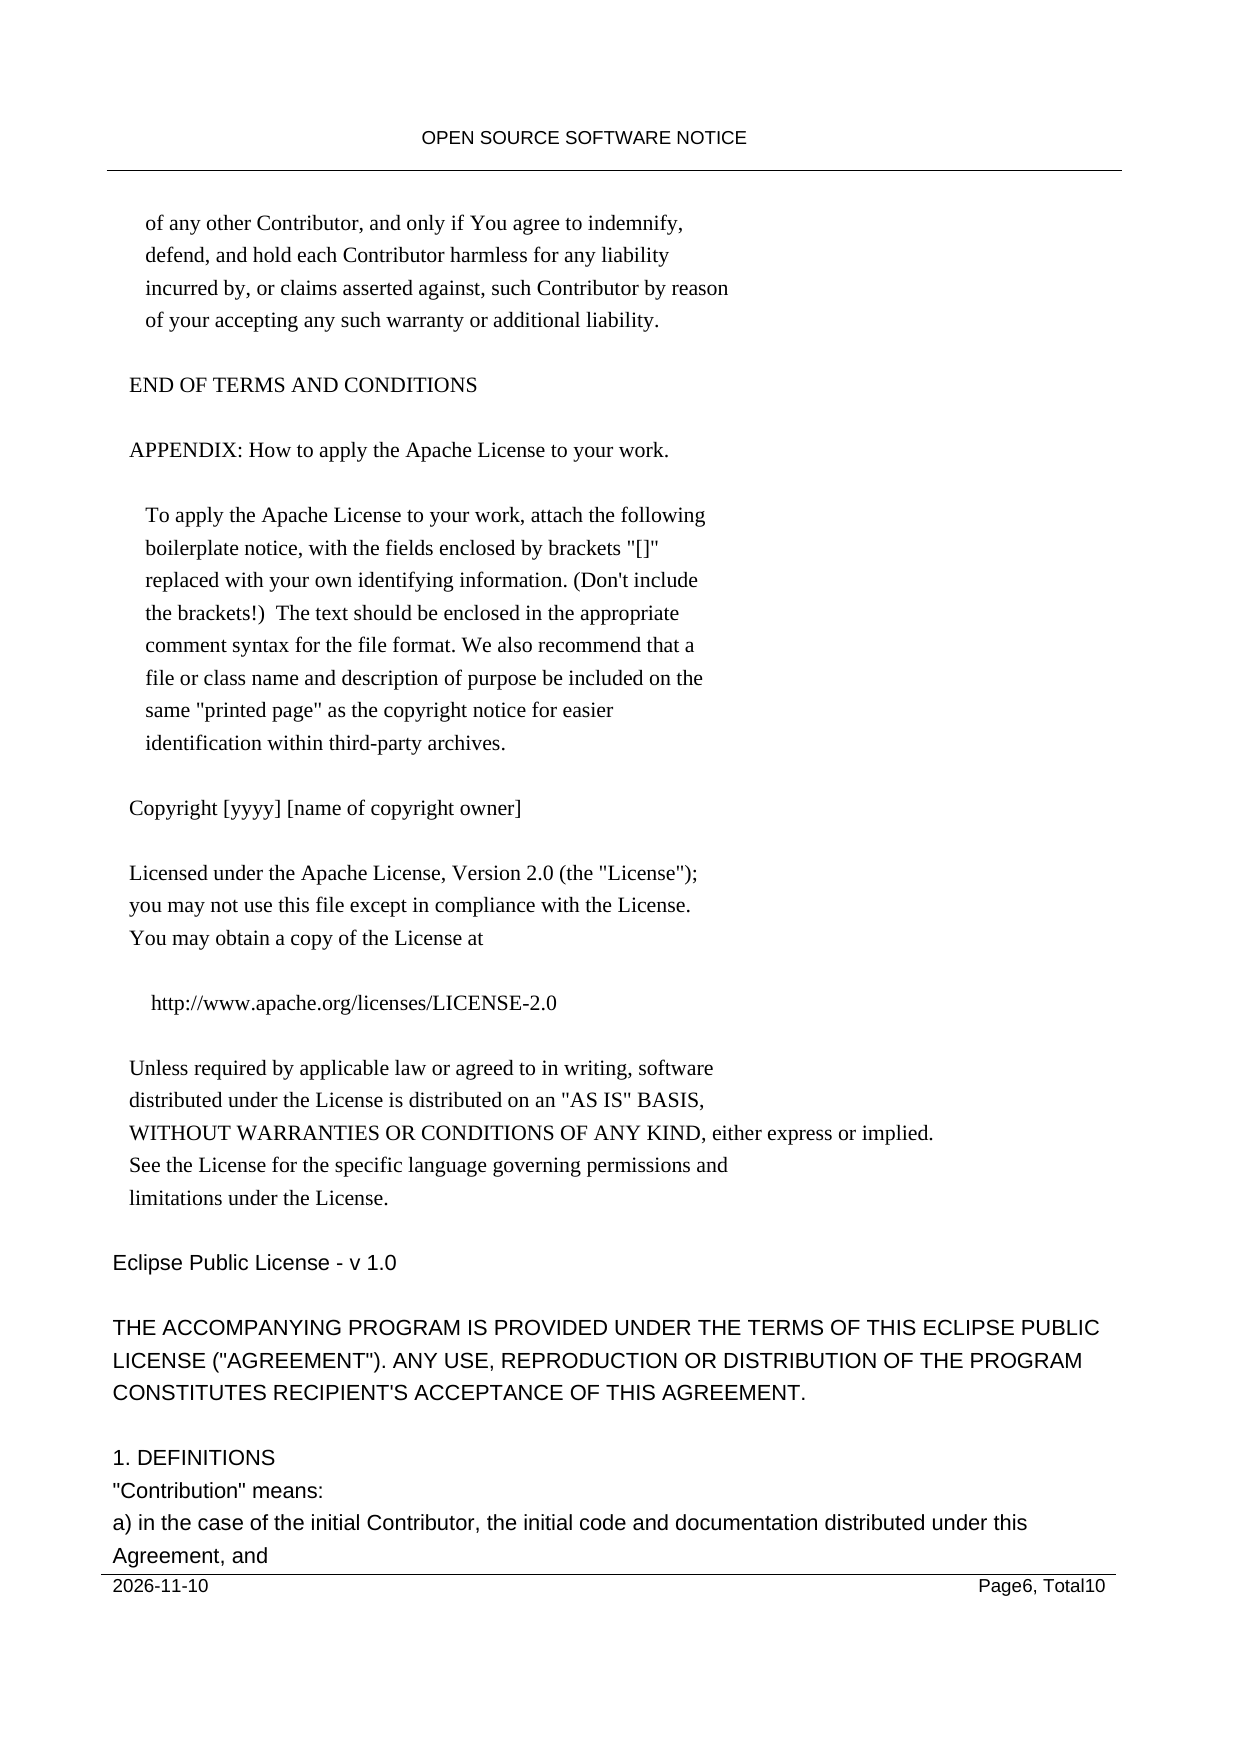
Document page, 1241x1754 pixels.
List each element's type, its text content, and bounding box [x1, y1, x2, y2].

text THE ACCOMPANYING PROGRAM IS PROVIDED UNDER THE TERMS OF THIS ECLIPSE PUBLIC LICENSE ("AGREEMENT"). ANY USE, REPRODUCTION OR DISTRIBUTION OF THE PROGRAM CONSTITUTES RECIPIENT'S ACCEPTANCE OF THIS AGREEMENT. [112, 1311, 1128, 1409]
text a) in the case of the initial Contributor, the initial code and documentation distributed under this Agreement, and [112, 1506, 1128, 1571]
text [112, 206, 1128, 1214]
text Eclipse Public License - v 1.0 [112, 1246, 1128, 1279]
text "Contribution" means: [112, 1474, 1128, 1506]
text 1. DEFINITIONS [112, 1441, 1128, 1474]
